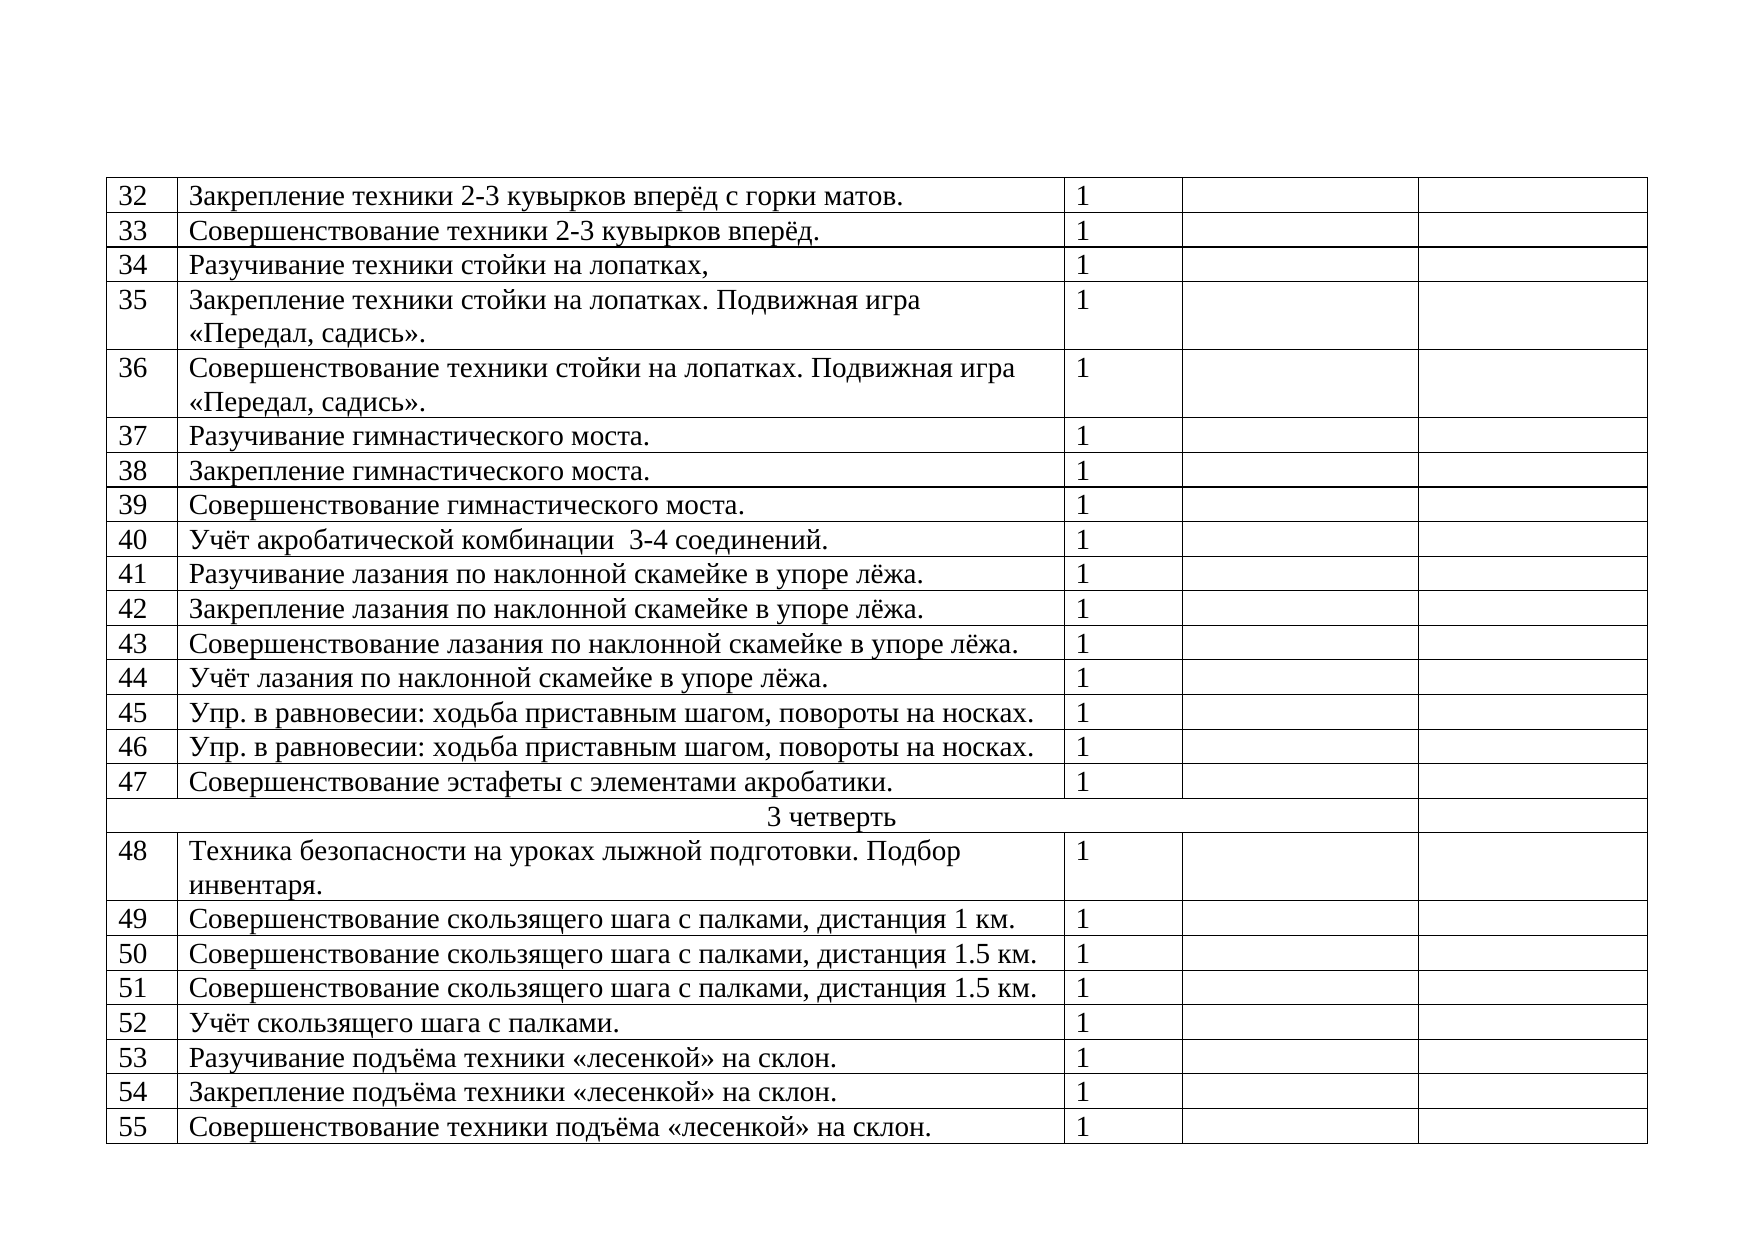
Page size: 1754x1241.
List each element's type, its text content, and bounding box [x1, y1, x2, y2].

table_cell [1183, 350, 1418, 417]
table_cell 33 [107, 213, 177, 246]
table_cell Совершенствование техники стойки на лопатках. Подвижная игра «Передал, садись». [178, 350, 1064, 417]
table_cell Разучивание гимнастического моста. [178, 418, 1064, 452]
table_cell 46 [107, 730, 177, 763]
table_cell Закрепление подъёма техники «лесенкой» на склон. [178, 1074, 1064, 1108]
table_cell 34 [107, 248, 177, 281]
table_cell 1 [1065, 418, 1182, 452]
table_cell Разучивание лазания по наклонной скамейке в упоре лёжа. [178, 557, 1064, 590]
table_cell [1419, 178, 1647, 212]
table_cell 32 [107, 178, 177, 212]
table_cell [1419, 350, 1647, 417]
table_cell 1 [1065, 764, 1182, 798]
table_cell 1 [1065, 522, 1182, 556]
table_cell [1419, 557, 1647, 590]
table_cell 50 [107, 936, 177, 969]
table_cell [1183, 1074, 1418, 1108]
table_cell 1 [1065, 901, 1182, 935]
table_cell [1183, 591, 1418, 625]
table_cell Техника безопасности на уроках лыжной подготовки. Подбор инвентаря. [178, 833, 1064, 900]
table_cell 49 [107, 901, 177, 935]
table_cell 1 [1065, 557, 1182, 590]
table_cell 1 [1065, 660, 1182, 694]
table_cell [1419, 522, 1647, 556]
table_cell [1419, 1005, 1647, 1039]
table_cell 1 [1065, 350, 1182, 417]
table_cell 1 [1065, 695, 1182, 728]
table_cell [1419, 936, 1647, 969]
table_cell Совершенствование скользящего шага с палками, дистанция 1 км. [178, 901, 1064, 935]
table_cell [1183, 901, 1418, 935]
table_cell 39 [107, 488, 177, 521]
table_cell [1183, 936, 1418, 969]
table_cell Разучивание подъёма техники «лесенкой» на склон. [178, 1040, 1064, 1073]
table_cell 1 [1065, 1109, 1182, 1142]
table_cell 35 [107, 282, 177, 349]
table_cell [1183, 695, 1418, 728]
table_cell [1419, 248, 1647, 281]
table_cell Разучивание техники стойки на лопатках, [178, 248, 1064, 281]
table_cell Упр. в равновесии: ходьба приставным шагом, повороты на носках. [178, 695, 1064, 728]
table_cell [1419, 1109, 1647, 1142]
table_cell [1183, 488, 1418, 521]
table_cell Упр. в равновесии: ходьба приставным шагом, повороты на носках. [178, 730, 1064, 763]
table_cell 1 [1065, 1074, 1182, 1108]
table_cell Закрепление гимнастического моста. [178, 453, 1064, 486]
table_cell [1183, 522, 1418, 556]
table_cell [1183, 178, 1418, 212]
table_cell [1419, 1040, 1647, 1073]
table_cell [1183, 660, 1418, 694]
table_cell [1183, 1109, 1418, 1142]
table_cell Учёт скользящего шага с палками. [178, 1005, 1064, 1039]
table_cell [1419, 453, 1647, 486]
table_cell Учёт акробатической комбинации 3-4 соединений. [178, 522, 1064, 556]
table_cell 47 [107, 764, 177, 798]
table_cell [1183, 764, 1418, 798]
table_cell 1 [1065, 591, 1182, 625]
table_cell 1 [1065, 936, 1182, 969]
table_cell 1 [1065, 453, 1182, 486]
table_cell [1419, 282, 1647, 349]
table_cell [1419, 901, 1647, 935]
table_cell 43 [107, 626, 177, 659]
table_cell Закрепление техники 2-3 кувырков вперёд с горки матов. [178, 178, 1064, 212]
table_cell 1 [1065, 730, 1182, 763]
table_cell 48 [107, 833, 177, 900]
table_cell 1 [1065, 1040, 1182, 1073]
table_cell [1419, 660, 1647, 694]
table_cell 54 [107, 1074, 177, 1108]
table_cell Закрепление лазания по наклонной скамейке в упоре лёжа. [178, 591, 1064, 625]
table_cell Закрепление техники стойки на лопатках. Подвижная игра «Передал, садись». [178, 282, 1064, 349]
table_cell [1183, 971, 1418, 1004]
table_cell 51 [107, 971, 177, 1004]
table_cell 1 [1065, 248, 1182, 281]
table_cell [1183, 1040, 1418, 1073]
table_cell 38 [107, 453, 177, 486]
table_cell [1419, 626, 1647, 659]
table_cell [1183, 282, 1418, 349]
table_cell 45 [107, 695, 177, 728]
table_cell 1 [1065, 213, 1182, 246]
table_cell 37 [107, 418, 177, 452]
table_cell 41 [107, 557, 177, 590]
table_cell [1419, 971, 1647, 1004]
table_cell 1 [1065, 971, 1182, 1004]
table_cell 53 [107, 1040, 177, 1073]
table_cell Учёт лазания по наклонной скамейке в упоре лёжа. [178, 660, 1064, 694]
table_cell [1419, 488, 1647, 521]
table_cell [1419, 833, 1647, 900]
table_cell 52 [107, 1005, 177, 1039]
table_cell Совершенствование техники 2-3 кувырков вперёд. [178, 213, 1064, 246]
table_cell [1183, 833, 1418, 900]
table_cell Совершенствование лазания по наклонной скамейке в упоре лёжа. [178, 626, 1064, 659]
table_cell Совершенствование гимнастического моста. [178, 488, 1064, 521]
table_cell [1419, 764, 1647, 798]
table_cell 55 [107, 1109, 177, 1142]
table_cell Совершенствование техники подъёма «лесенкой» на склон. [178, 1109, 1064, 1142]
table_cell 42 [107, 591, 177, 625]
table_cell Совершенствование скользящего шага с палками, дистанция 1.5 км. [178, 971, 1064, 1004]
table_cell 1 [1065, 282, 1182, 349]
table_cell [1183, 557, 1418, 590]
table_cell 1 [1065, 833, 1182, 900]
table_cell Совершенствование эстафеты с элементами акробатики. [178, 764, 1064, 798]
table_cell [1419, 591, 1647, 625]
table_cell [1419, 799, 1647, 832]
table_cell [1419, 695, 1647, 728]
table_cell [1419, 418, 1647, 452]
table_cell [1183, 453, 1418, 486]
table_cell 1 [1065, 488, 1182, 521]
table_cell 1 [1065, 626, 1182, 659]
table_cell [1183, 213, 1418, 246]
table_cell [1183, 1005, 1418, 1039]
table_cell [1183, 626, 1418, 659]
table_cell 3 четверть [107, 799, 1418, 832]
table_cell [1183, 730, 1418, 763]
table_cell [1183, 418, 1418, 452]
table_cell 44 [107, 660, 177, 694]
table_cell 1 [1065, 1005, 1182, 1039]
table_cell Совершенствование скользящего шага с палками, дистанция 1.5 км. [178, 936, 1064, 969]
table_cell [1419, 1074, 1647, 1108]
table_cell [1183, 248, 1418, 281]
table_cell 40 [107, 522, 177, 556]
table_cell [1419, 730, 1647, 763]
table_cell [1419, 213, 1647, 246]
table_cell 36 [107, 350, 177, 417]
table_cell 1 [1065, 178, 1182, 212]
